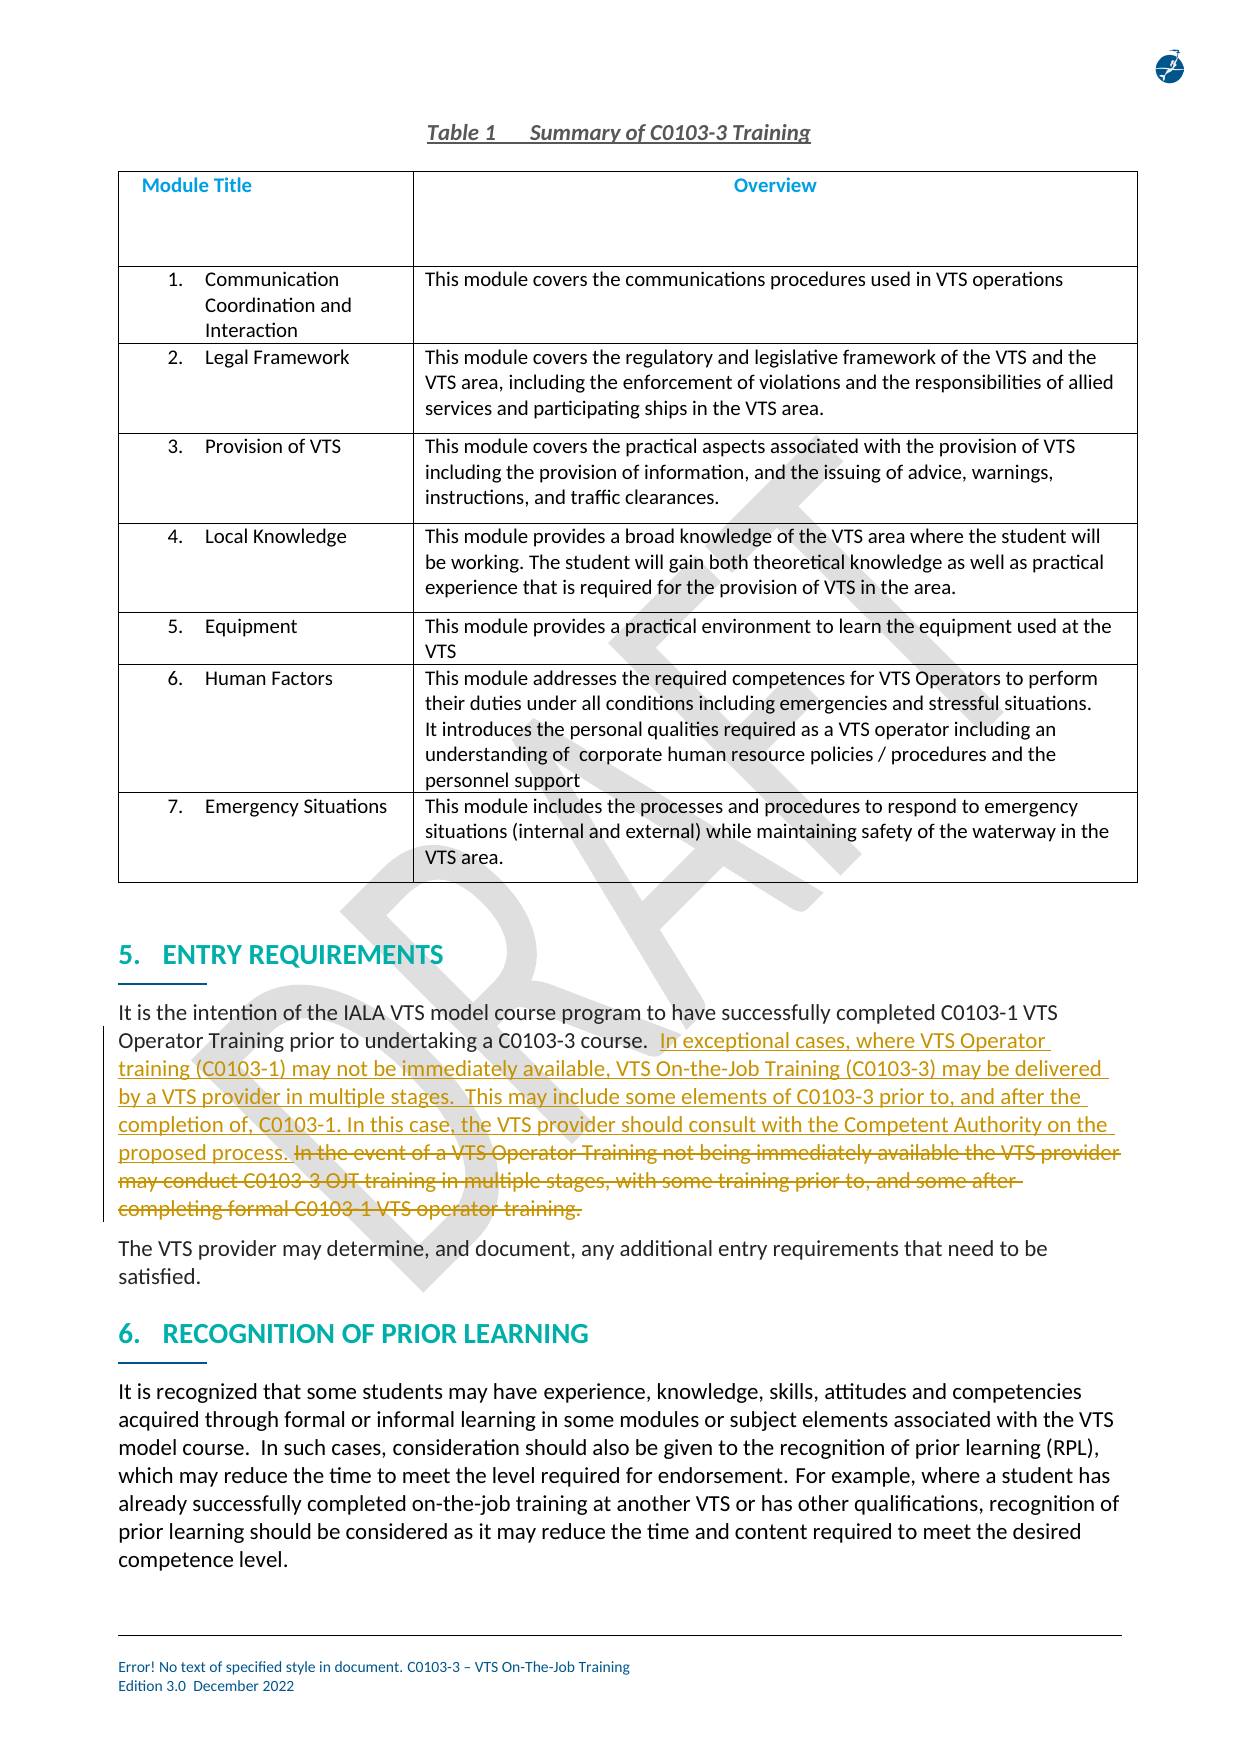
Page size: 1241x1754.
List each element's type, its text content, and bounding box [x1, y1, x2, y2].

picture [1124, 0, 1241, 118]
table_cell This module provides a broad knowledge of the VTS area where the student will be working. The student will gain both theoretical knowledge as well as practical experience that is required for the provision of VTS in the area. [414, 524, 1137, 612]
table_cell Human Factors [119, 665, 413, 792]
text It is the intention of the IALA VTS model course program to have successfully completed C0103-1 VTS Operator Training prior to undertaking a C0103-3 course. [118, 998, 1122, 1222]
subtitle Entry Requirements [118, 936, 1122, 972]
table_cell Local Knowledge [119, 524, 413, 612]
table_cell Provision of VTS [119, 434, 413, 522]
table_header Module Title [119, 172, 413, 266]
table_cell Legal Framework [119, 344, 413, 433]
table_cell This module includes the processes and procedures to respond to emergency situations (internal and external) while maintaining safety of the waterway in the VTS area. [414, 793, 1137, 882]
table_cell This module provides a practical environment to learn the equipment used at the VTS [414, 613, 1137, 664]
table_cell This module covers the practical aspects associated with the provision of VTS including the provision of information, and the issuing of advice, warnings, instructions, and traffic clearances. [414, 434, 1137, 522]
table_cell Emergency Situations [119, 793, 413, 882]
table_cell Equipment [119, 613, 413, 664]
text It is recognized that some students may have experience, knowledge, skills, attitudes and competencies acquired through formal or informal learning in some modules or subject elements associated with the VTS model course. In such cases, consideration should also be given to the recognition of prior learning (RPL), which may reduce the time to meet the level required for endorsement. For example, where a student has already successfully completed on-the-job training at another VTS or has other qualifications, recognition of prior learning should be considered as it may reduce the time and content required to meet the desired competence level. [118, 1377, 1122, 1573]
table_cell Communication Coordination and Interaction [119, 267, 413, 343]
table_cell This module covers the regulatory and legislative framework of the VTS and the VTS area, including the enforcement of violations and the responsibilities of allied services and participating ships in the VTS area. [414, 344, 1137, 433]
table_header Overview [414, 172, 1137, 266]
subtitle Recognition of Prior Learning [118, 1315, 1122, 1351]
text The VTS provider may determine, and document, any additional entry requirements that need to be satisfied. [118, 1234, 1122, 1290]
table_cell This module addresses the required competences for VTS Operators to perform their duties under all conditions including emergencies and stressful situations. It introduces the personal qualities required as a VTS operator including an understanding of corporate human resource policies / procedures and the personnel support [414, 665, 1137, 792]
text Summary of C0103-3 Training [118, 118, 1122, 146]
table_cell This module covers the communications procedures used in VTS operations [414, 267, 1137, 343]
